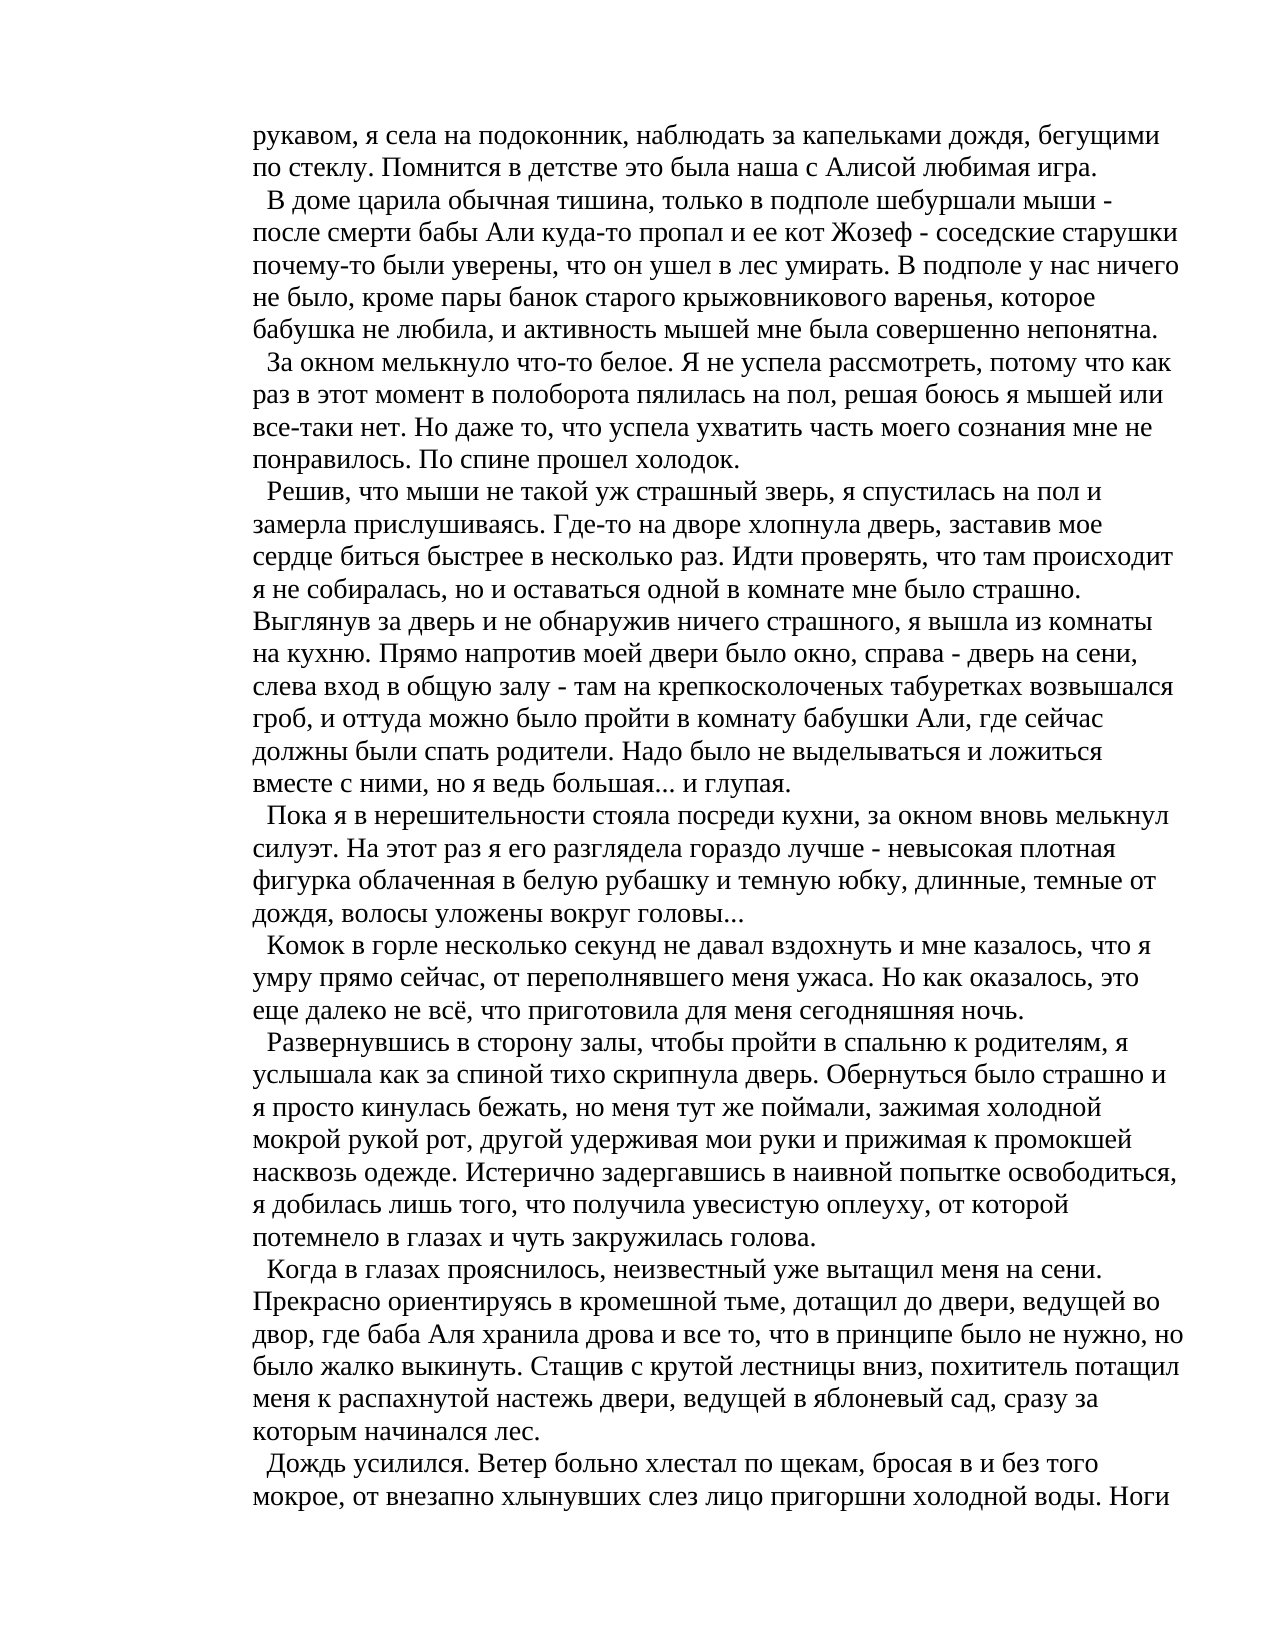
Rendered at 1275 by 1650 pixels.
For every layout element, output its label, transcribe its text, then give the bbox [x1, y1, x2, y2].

text Когда в глазах прояснилось, неизвестный уже вытащил меня на сени. Прекрасно ориентируясь в кромешной тьме, дотащил до двери, ведущей во двор, где баба Аля хранила дрова и все то, что в принципе было не нужно, но было жалко выкинуть. Стащив с крутой лестницы вниз, похититель потащил меня к распахнутой настежь двери, ведущей в яблоневый сад, сразу за которым начинался лес. [252, 1252, 1186, 1446]
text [252, 1446, 1186, 1511]
text За окном мелькнуло что-то белое. Я не успела рассмотреть, потому что как раз в этот момент в полоборота пялилась на пол, решая боюсь я мышей или все-таки нет. Но даже то, что успела ухватить часть моего сознания мне не понравилось. По спине прошел холодок. [252, 345, 1186, 474]
text Решив, что мыши не такой уж страшный зверь, я спустилась на пол и замерла прислушиваясь. Где-то на дворе хлопнула дверь, заставив мое сердце биться быстрее в несколько раз. Идти проверять, что там происходит я не собиралась, но и оставаться одной в комнате мне было страшно. Выглянув за дверь и не обнаружив ничего страшного, я вышла из комнаты на кухню. Прямо напротив моей двери было окно, справа - дверь на сени, слева вход в общую залу - там на крепкосколоченых табуретках возвышался гроб, и оттуда можно было пройти в комнату бабушки Али, где сейчас должны были спать родители. Надо было не выделываться и ложиться вместе с ними, но я ведь большая... и глупая. [252, 474, 1186, 798]
text Комок в горле несколько секунд не давал вздохнуть и мне казалось, что я умру прямо сейчас, от переполнявшего меня ужаса. Но как оказалось, это еще далеко не всё, что приготовила для меня сегодняшняя ночь. [252, 928, 1186, 1025]
text В доме царила обычная тишина, только в подполе шебуршали мыши - после смерти бабы Али куда-то пропал и ее кот Жозеф - соседские старушки почему-то были уверены, что он ушел в лес умирать. В подполе у нас ничего не было, кроме пары банок старого крыжовникового варенья, которое бабушка не любила, и активность мышей мне была совершенно непонятна. [252, 183, 1186, 345]
text Развернувшись в сторону залы, чтобы пройти в спальню к родителям, я услышала как за спиной тихо скрипнула дверь. Обернуться было страшно и я просто кинулась бежать, но меня тут же поймали, зажимая холодной мокрой рукой рот, другой удерживая мои руки и прижимая к промокшей насквозь одежде. Истерично задергавшись в наивной попытке освободиться, я добилась лишь того, что получила увесистую оплеуху, от которой потемнело в глазах и чуть закружилась голова. [252, 1025, 1186, 1252]
text Пока я в нерешительности стояла посреди кухни, за окном вновь мелькнул силуэт. На этот раз я его разглядела гораздо лучше - невысокая плотная фигурка облаченная в белую рубашку и темную юбку, длинные, темные от дождя, волосы уложены вокруг головы... [252, 798, 1186, 928]
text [252, 118, 1186, 183]
